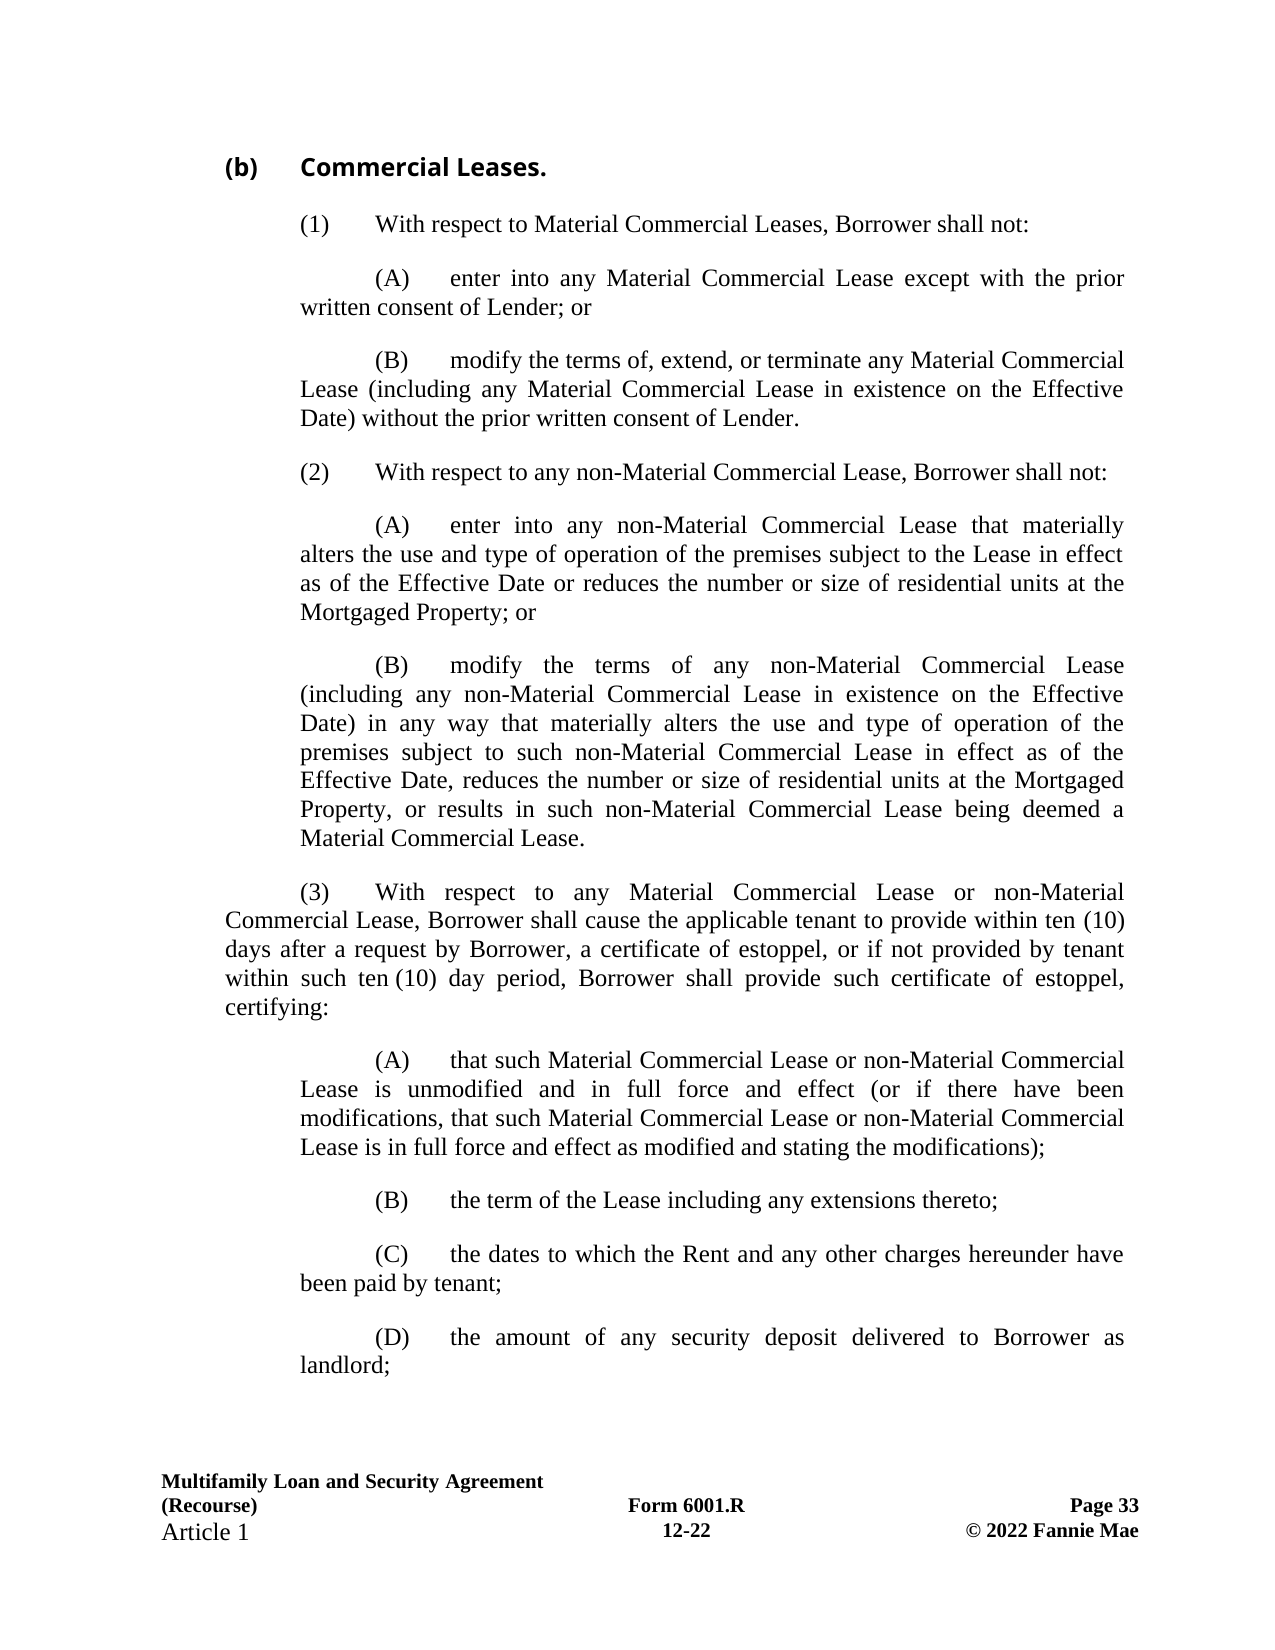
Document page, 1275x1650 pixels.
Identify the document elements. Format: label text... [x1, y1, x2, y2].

subtitle the dates to which the Rent and any other charges hereunder have been paid by tenant; [300, 1239, 1125, 1297]
subtitle With respect to Material Commercial Leases, Borrower shall not: [225, 209, 1125, 238]
subtitle the amount of any security deposit delivered to Borrower as landlord; [300, 1322, 1125, 1379]
subtitle enter into any Material Commercial Lease except with the prior written consent of Lender; or [300, 263, 1125, 320]
subtitle Commercial Leases. [150, 150, 1125, 184]
subtitle modify the terms of, extend, or terminate any Material Commercial Lease (including any Material Commercial Lease in existence on the Effective Date) without the prior written consent of Lender. [300, 345, 1125, 432]
subtitle With respect to any non-Material Commercial Lease, Borrower shall not: [225, 457, 1125, 485]
subtitle With respect to any Material Commercial Lease or non-Material Commercial Lease, Borrower shall cause the applicable tenant to provide within ten (10) days after a request by Borrower, a certificate of estoppel, or if not provided by tenant within such ten (10) day period, Borrower shall provide such certificate of estoppel, certifying: [225, 877, 1125, 1020]
subtitle that such Material Commercial Lease or non-Material Commercial Lease is unmodified and in full force and effect (or if there have been modifications, that such Material Commercial Lease or non-Material Commercial Lease is in full force and effect as modified and stating the modifications); [300, 1045, 1125, 1160]
subtitle enter into any non-Material Commercial Lease that materially alters the use and type of operation of the premises subject to the Lease in effect as of the Effective Date or reduces the number or size of residential units at the Mortgaged Property; or [300, 510, 1125, 625]
subtitle the term of the Lease including any extensions thereto; [300, 1185, 1125, 1214]
subtitle modify the terms of any non-Material Commercial Lease (including any non-Material Commercial Lease in existence on the Effective Date) in any way that materially alters the use and type of operation of the premises subject to such non-Material Commercial Lease in effect as of the Effective Date, reduces the number or size of residential units at the Mortgaged Property, or results in such non-Material Commercial Lease being deemed a Material Commercial Lease. [300, 650, 1125, 852]
